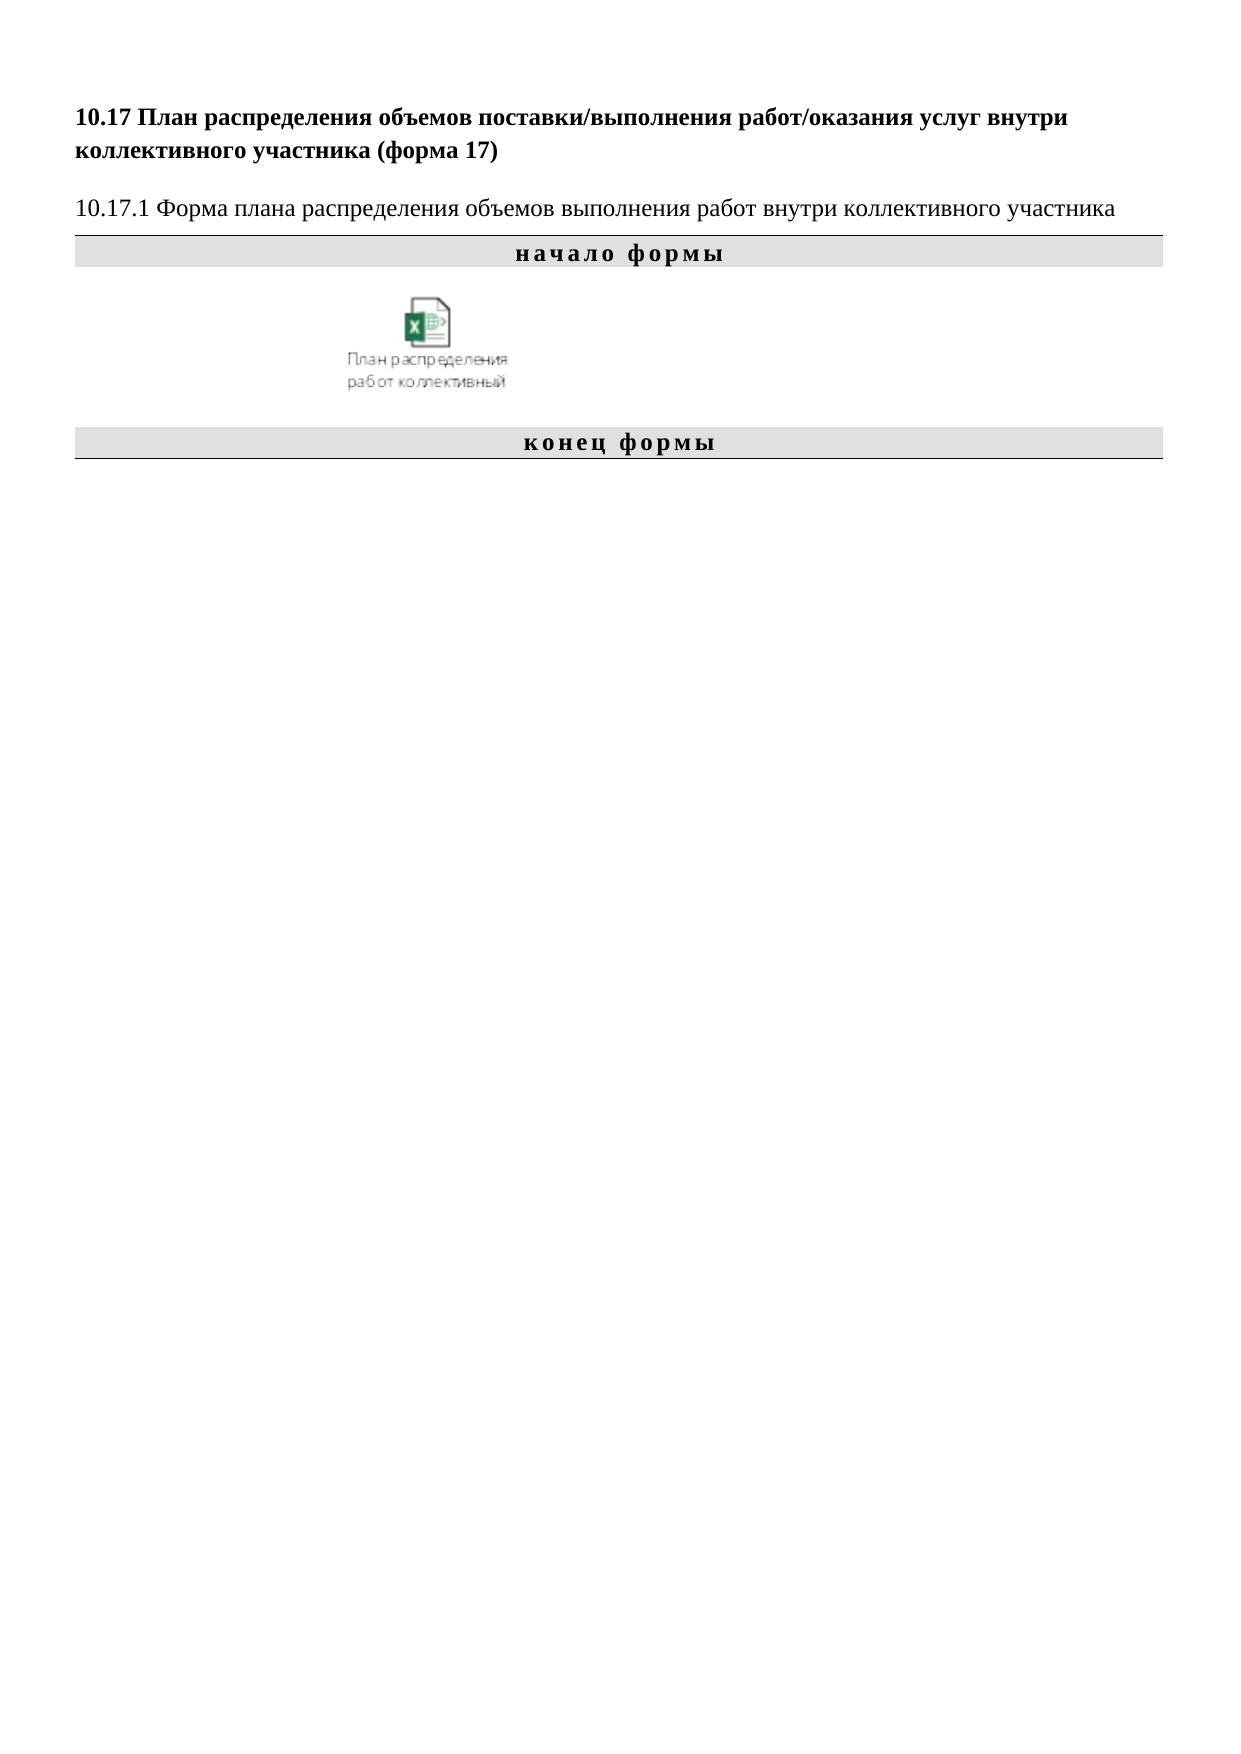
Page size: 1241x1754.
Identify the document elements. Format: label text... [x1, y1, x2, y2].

text 10.17.1 Форма плана распределения объемов выполнения работ внутри коллективного участника [75, 193, 1165, 222]
text 10.17 План распределения объемов поставки/выполнения работ/оказания услуг внутри коллективного участника (форма 17) [75, 102, 1165, 164]
text начало формы [75, 236, 1163, 267]
text конец формы [75, 427, 1163, 458]
